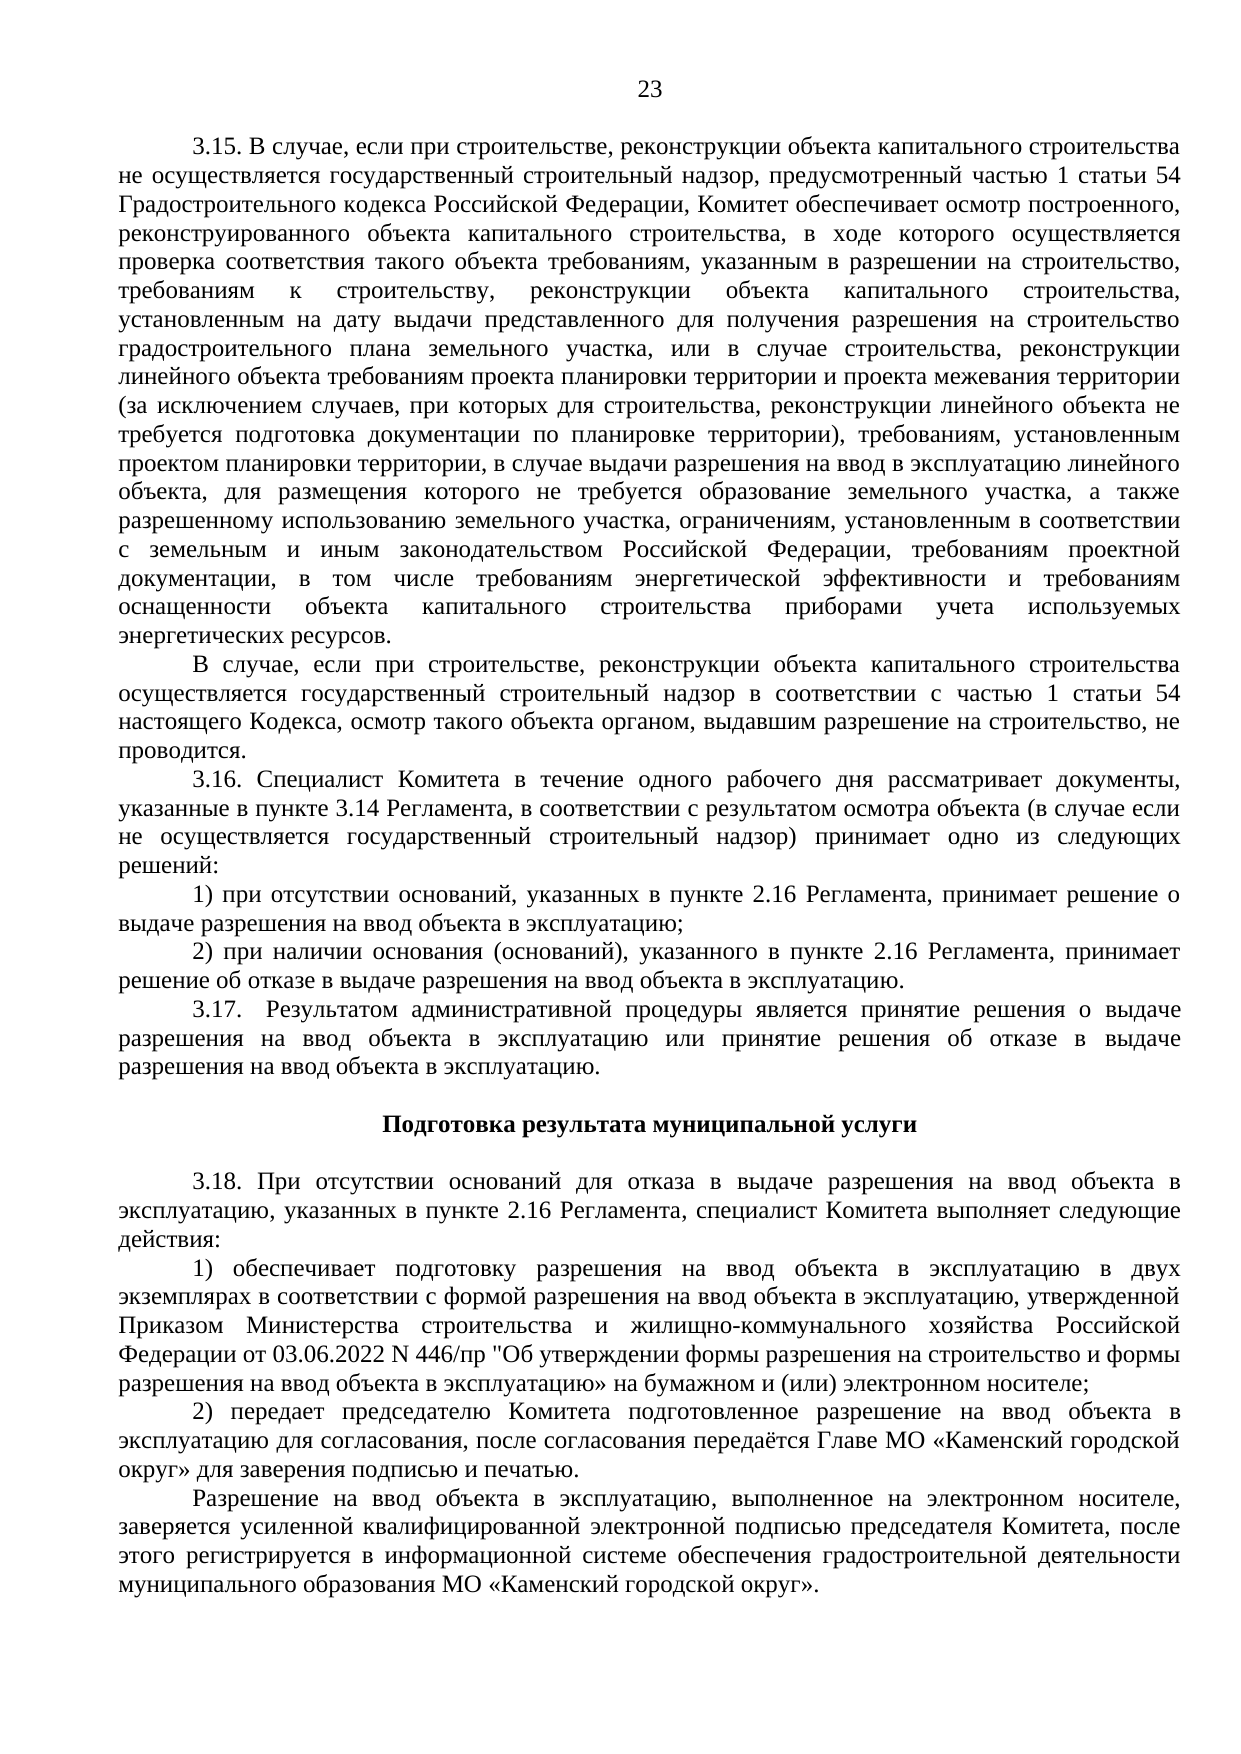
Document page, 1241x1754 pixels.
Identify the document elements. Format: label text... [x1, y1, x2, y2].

text Подготовка результата муниципальной услуги [118, 1109, 1181, 1138]
text 1) при отсутствии оснований, указанных в пункте 2.16 Регламента, принимает решение о выдаче разрешения на ввод объекта в эксплуатацию; [118, 879, 1181, 936]
text 1) обеспечивает подготовку разрешения на ввод объекта в эксплуатацию в двух экземплярах в соответствии с формой разрешения на ввод объекта в эксплуатацию, утвержденной Приказом Министерства строительства и жилищно-коммунального хозяйства Российской Федерации от 03.06.2022 N 446/пр "Об утверждении формы разрешения на строительство и формы разрешения на ввод объекта в эксплуатацию» на бумажном и (или) электронном носителе; [118, 1253, 1181, 1396]
text 3.15. В случае, если при строительстве, реконструкции объекта капитального строительства не осуществляется государственный строительный надзор, предусмотренный частью 1 статьи 54 Градостроительного кодекса Российской Федерации, Комитет обеспечивает осмотр построенного, реконструированного объекта капитального строительства, в ходе которого осуществляется проверка соответствия такого объекта требованиям, указанным в разрешении на строительство, требованиям к строительству, реконструкции объекта капитального строительства, установленным на дату выдачи представленного для получения разрешения на строительство градостроительного плана земельного участка, или в случае строительства, реконструкции линейного объекта требованиям проекта планировки территории и проекта межевания территории (за исключением случаев, при которых для строительства, реконструкции линейного объекта не требуется подготовка документации по планировке территории), требованиям, установленным проектом планировки территории, в случае выдачи разрешения на ввод в эксплуатацию линейного объекта, для размещения которого не требуется образование земельного участка, а также разрешенному использованию земельного участка, ограничениям, установленным в соответствии с земельным и иным законодательством Российской Федерации, требованиям проектной документации, в том числе требованиям энергетической эффективности и требованиям оснащенности объекта капитального строительства приборами учета используемых энергетических ресурсов. [118, 131, 1181, 649]
text 2) передает председателю Комитета подготовленное разрешение на ввод объекта в эксплуатацию для согласования, после согласования передаётся Главе МО «Каменский городской округ» для заверения подписью и печатью. [118, 1396, 1181, 1483]
text 2) при наличии основания (оснований), указанного в пункте 2.16 Регламента, принимает решение об отказе в выдаче разрешения на ввод объекта в эксплуатацию. [118, 936, 1181, 994]
text В случае, если при строительстве, реконструкции объекта капитального строительства осуществляется государственный строительный надзор в соответствии с частью 1 статьи 54 настоящего Кодекса, осмотр такого объекта органом, выдавшим разрешение на строительство, не проводится. [118, 649, 1181, 764]
text 3.16. Специалист Комитета в течение одного рабочего дня рассматривает документы, указанные в пункте 3.14 Регламента, в соответствии с результатом осмотра объекта (в случае если не осуществляется государственный строительный надзор) принимает одно из следующих решений: [118, 764, 1181, 879]
text 3.18. При отсутствии оснований для отказа в выдаче разрешения на ввод объекта в эксплуатацию, указанных в пункте 2.16 Регламента, специалист Комитета выполняет следующие действия: [118, 1166, 1181, 1253]
text Разрешение на ввод объекта в эксплуатацию, выполненное на электронном носителе, заверяется усиленной квалифицированной электронной подписью председателя Комитета, после этого регистрируется в информационной системе обеспечения градостроительной деятельности муниципального образования МО «Каменский городской округ». [118, 1483, 1181, 1598]
text 3.17. Результатом административной процедуры является принятие решения о выдаче разрешения на ввод объекта в эксплуатацию или принятие решения об отказе в выдаче разрешения на ввод объекта в эксплуатацию. [118, 994, 1181, 1080]
